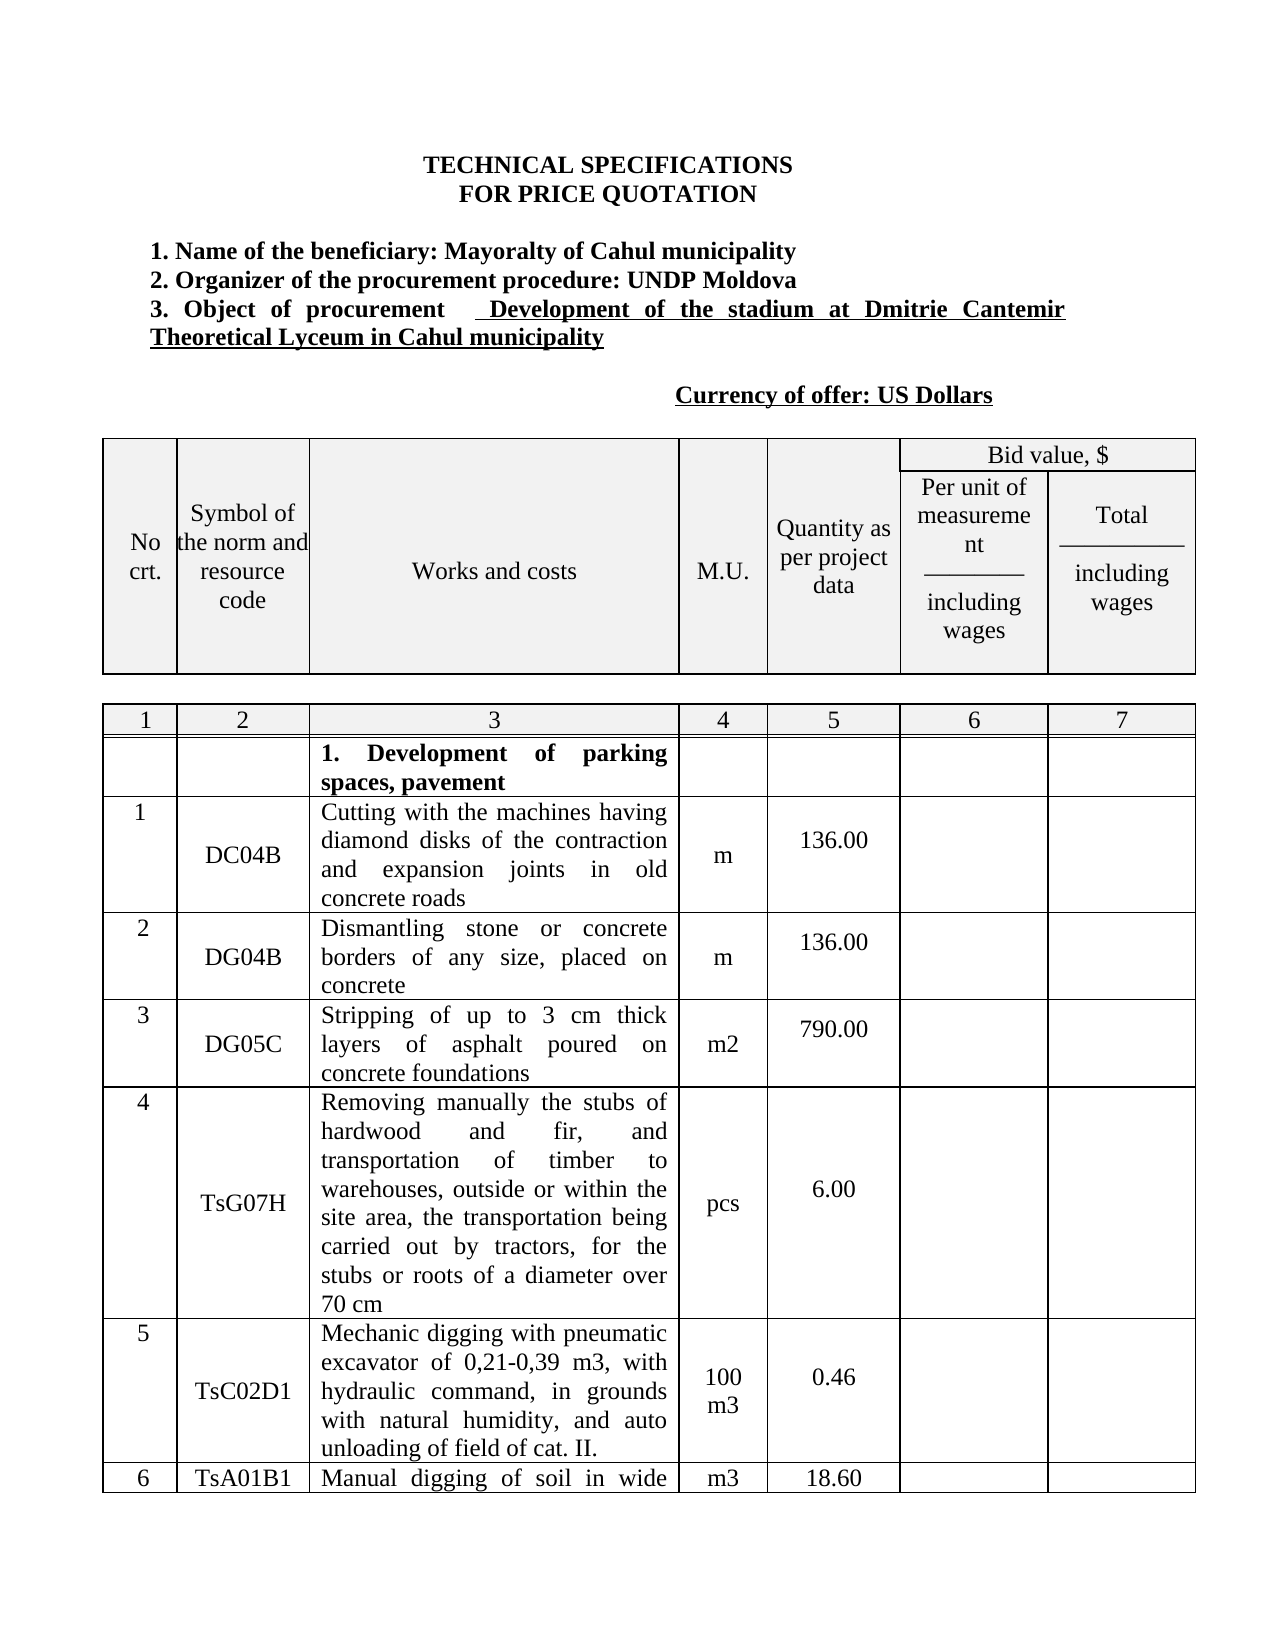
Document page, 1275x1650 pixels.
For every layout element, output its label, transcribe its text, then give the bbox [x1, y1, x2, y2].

table_cell TsG07H [178, 1088, 309, 1317]
table_header Quantity as per project data [768, 439, 900, 673]
table_cell [901, 738, 1047, 796]
table_cell [1049, 1463, 1195, 1492]
table_cell [901, 1000, 1047, 1086]
table_cell 6 [104, 1463, 176, 1492]
table_cell [1049, 913, 1195, 999]
table_cell TsA01B1 [178, 1463, 309, 1492]
table_cell 3 [104, 1000, 176, 1086]
table_cell Per unit of measurement ———— including wages [901, 472, 1047, 673]
table_cell DG04B [178, 913, 309, 999]
text FOR PRICE QUOTATION [150, 179, 1066, 207]
table_cell 136.00 [768, 913, 899, 999]
table_cell 790.00 [768, 1000, 899, 1086]
table_cell 0.46 [768, 1319, 899, 1462]
table_cell 4 [104, 1088, 176, 1317]
table_cell [1049, 738, 1195, 796]
table_cell [1049, 1319, 1195, 1462]
table_header Bid value, $ [901, 439, 1195, 470]
table_cell [901, 797, 1047, 912]
table_cell Removing manually the stubs of hardwood and fir, and transportation of timber to warehouses, outside or within the site area, the transportation being carried out by tractors, for the stubs or roots of a diameter over 70 cm [310, 1088, 678, 1317]
table_cell 18.60 [768, 1463, 899, 1492]
table_cell m3 [680, 1463, 767, 1492]
table_cell [104, 738, 176, 796]
table_cell 1. Development of parking spaces, pavement [310, 738, 678, 796]
table_cell 5 [104, 1319, 176, 1462]
text 3. Object of procurement Development of the stadium at Dmitrie Cantemir Theoretical Lyceum in Cahul municipality [150, 294, 1066, 351]
table_header Symbol of the norm and resource code [178, 439, 309, 673]
table_cell Total ————— including wages [1049, 472, 1195, 673]
table_cell TsC02D1 [178, 1319, 309, 1462]
table_cell [1049, 797, 1195, 912]
table_cell [901, 1319, 1047, 1462]
table_cell [768, 738, 899, 796]
table_cell 2 [104, 913, 176, 999]
table_cell Cutting with the machines having diamond disks of the contraction and expansion joints in old concrete roads [310, 797, 678, 912]
table_cell [901, 913, 1047, 999]
table_cell m [680, 913, 767, 999]
table_cell Mechanic digging with pneumatic excavator of 0,21-0,39 m3, with hydraulic command, in grounds with natural humidity, and auto unloading of field of cat. II. [310, 1319, 678, 1462]
table_cell 136.00 [768, 797, 899, 912]
table_cell [1049, 1088, 1195, 1317]
table_header 2 [178, 705, 309, 734]
table_header 6 [901, 705, 1047, 734]
table_header 3 [310, 705, 678, 734]
table_header No crt. [104, 439, 176, 673]
table_cell DC04B [178, 797, 309, 912]
table_cell Dismantling stone or concrete borders of any size, placed on concrete [310, 913, 678, 999]
table_cell [680, 738, 767, 796]
text Currency of offer: US Dollars [600, 380, 1066, 409]
table_cell m2 [680, 1000, 767, 1086]
text 1. Name of the beneficiary: Mayoralty of Cahul municipality [150, 236, 1066, 265]
table_header 7 [1049, 705, 1195, 734]
text 2. Organizer of the procurement procedure: UNDP Moldova [150, 265, 1066, 294]
table_cell [1049, 1000, 1195, 1086]
table_cell m [680, 797, 767, 912]
table_cell 6.00 [768, 1088, 899, 1317]
table_cell pcs [680, 1088, 767, 1317]
table_cell 100 m3 [680, 1319, 767, 1462]
table_header 1 [104, 705, 176, 734]
table_cell [901, 1463, 1047, 1492]
table_header 4 [680, 705, 767, 734]
table_cell Stripping of up to 3 cm thick layers of asphalt poured on concrete foundations [310, 1000, 678, 1086]
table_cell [310, 1463, 678, 1492]
table_header M.U. [680, 439, 767, 673]
table_header 5 [768, 705, 899, 734]
table_cell [178, 738, 309, 796]
table_cell 1 [104, 797, 176, 912]
text TECHNICAL SPECIFICATIONS [150, 150, 1066, 179]
table_header Works and costs [310, 439, 678, 673]
table_cell [901, 1088, 1047, 1317]
table_cell DG05C [178, 1000, 309, 1086]
